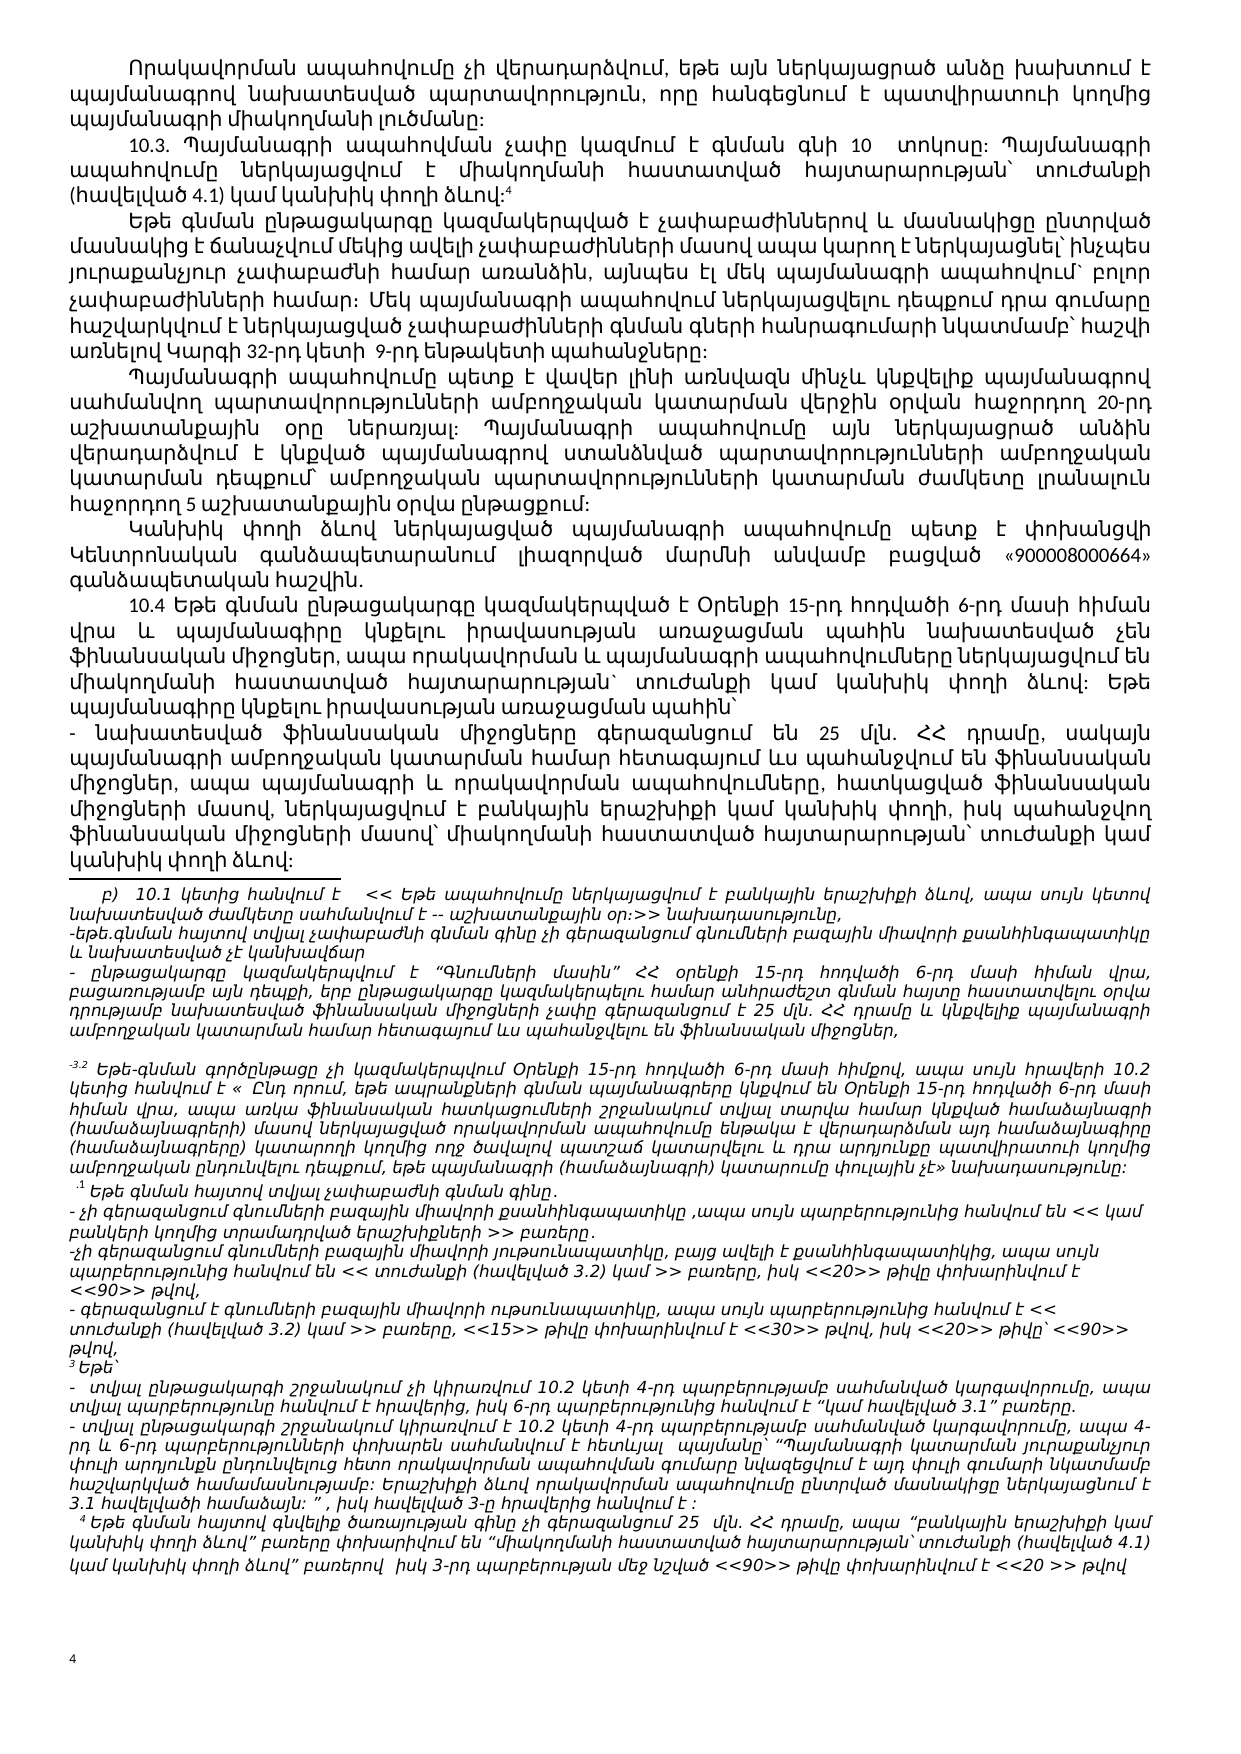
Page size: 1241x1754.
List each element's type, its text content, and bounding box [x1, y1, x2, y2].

text Կանխիկ փողի ձևով ներկայացված պայմանագրի ապահովումը պետք է փոխանցվի Կենտրոնական գանձապետարանում լիազորված մարմնի անվամբ բացված «900008000664» գանձապետական հաշվին. [69, 516, 1152, 593]
text Որակավորման ապահովումը չի վերադարձվում, եթե այն ներկայացրած անձը խախտում է պայմանագրով նախատեսված պարտավորություն, որը հանգեցնում է պատվիրատուի կողմից պայմանագրի միակողմանի լուծմանը: [69, 56, 1152, 132]
text 10.3. Պայմանագրի ապահովման չափը կազմում է գնման գնի 10 տոկոսը: Պայմանագրի ապահովումը ներկայացվում է միակողմանի հաստատված հայտարարության՝ տուժանքի (հավելված 4.1) կամ կանխիկ փողի ձևով: [69, 132, 1152, 208]
text 10.4 Եթե գնման ընթացակարգը կազմակերպված է Օրենքի 15-րդ հոդվածի 6-րդ մասի հիման վրա և պայմանագիրը կնքելու իրավասության առաջացման պահին նախատեսված չեն ֆինանսական միջոցներ, ապա որակավորման և պայմանագրի ապահովումները ներկայացվում են միակողմանի հաստատված հայտարարության` տուժանքի կամ կանխիկ փողի ձևով: Եթե պայմանագիրը կնքելու իրավասության առաջացման պահին՝ [69, 593, 1152, 720]
text - նախատեսված ֆինանսական միջոցները գերազանցում են 25 մլն. ՀՀ դրամը, սակայն պայմանագրի ամբողջական կատարման համար հետագայում ևս պահանջվում են ֆինանսական միջոցներ, ապա պայմանագրի և որակավորման ապահովումները, հատկացված ֆինանսական միջոցների մասով, ներկայացվում է բանկային երաշխիքի կամ կանխիկ փողի, իսկ պահանջվող ֆինանսական միջոցների մասով՝ միակողմանի հաստատված հայտարարության՝ տուժանքի կամ կանխիկ փողի ձևով: [69, 720, 1152, 872]
text Պայմանագրի ապահովումը պետք է վավեր լինի առնվազն մինչև կնքվելիք պայմանագրով սահմանվող պարտավորությունների ամբողջական կատարման վերջին օրվան հաջորդող 20-րդ աշխատանքային օրը ներառյալ: Պայմանագրի ապահովումը այն ներկայացրած անձին վերադարձվում է կնքված պայմանագրով ստանձնված պարտավորությունների ամբողջական կատարման դեպքում՝ ամբողջական պարտավորությունների կատարման ժամկետը լրանալուն հաջորդող 5 աշխատանքային օրվա ընթացքում: [69, 364, 1152, 516]
text Եթե գնման ընթացակարգը կազմակերպված է չափաբաժիններով և մասնակիցը ընտրված մասնակից է ճանաչվում մեկից ավելի չափաբաժինների մասով ապա կարող է ներկայացնել՝ ինչպես յուրաքանչյուր չափաբաժնի համար առանձին, այնպես էլ մեկ պայմանագրի ապահովում` բոլոր չափաբաժինների համար։ Մեկ պայմանագրի ապահովում ներկայացվելու դեպքում դրա գումարը հաշվարկվում է ներկայացված չափաբաժինների գնման գների հանրագումարի նկատմամբ՝ հաշվի առնելով Կարգի 32-րդ կետի 9-րդ ենթակետի պահանջները: [69, 208, 1152, 364]
